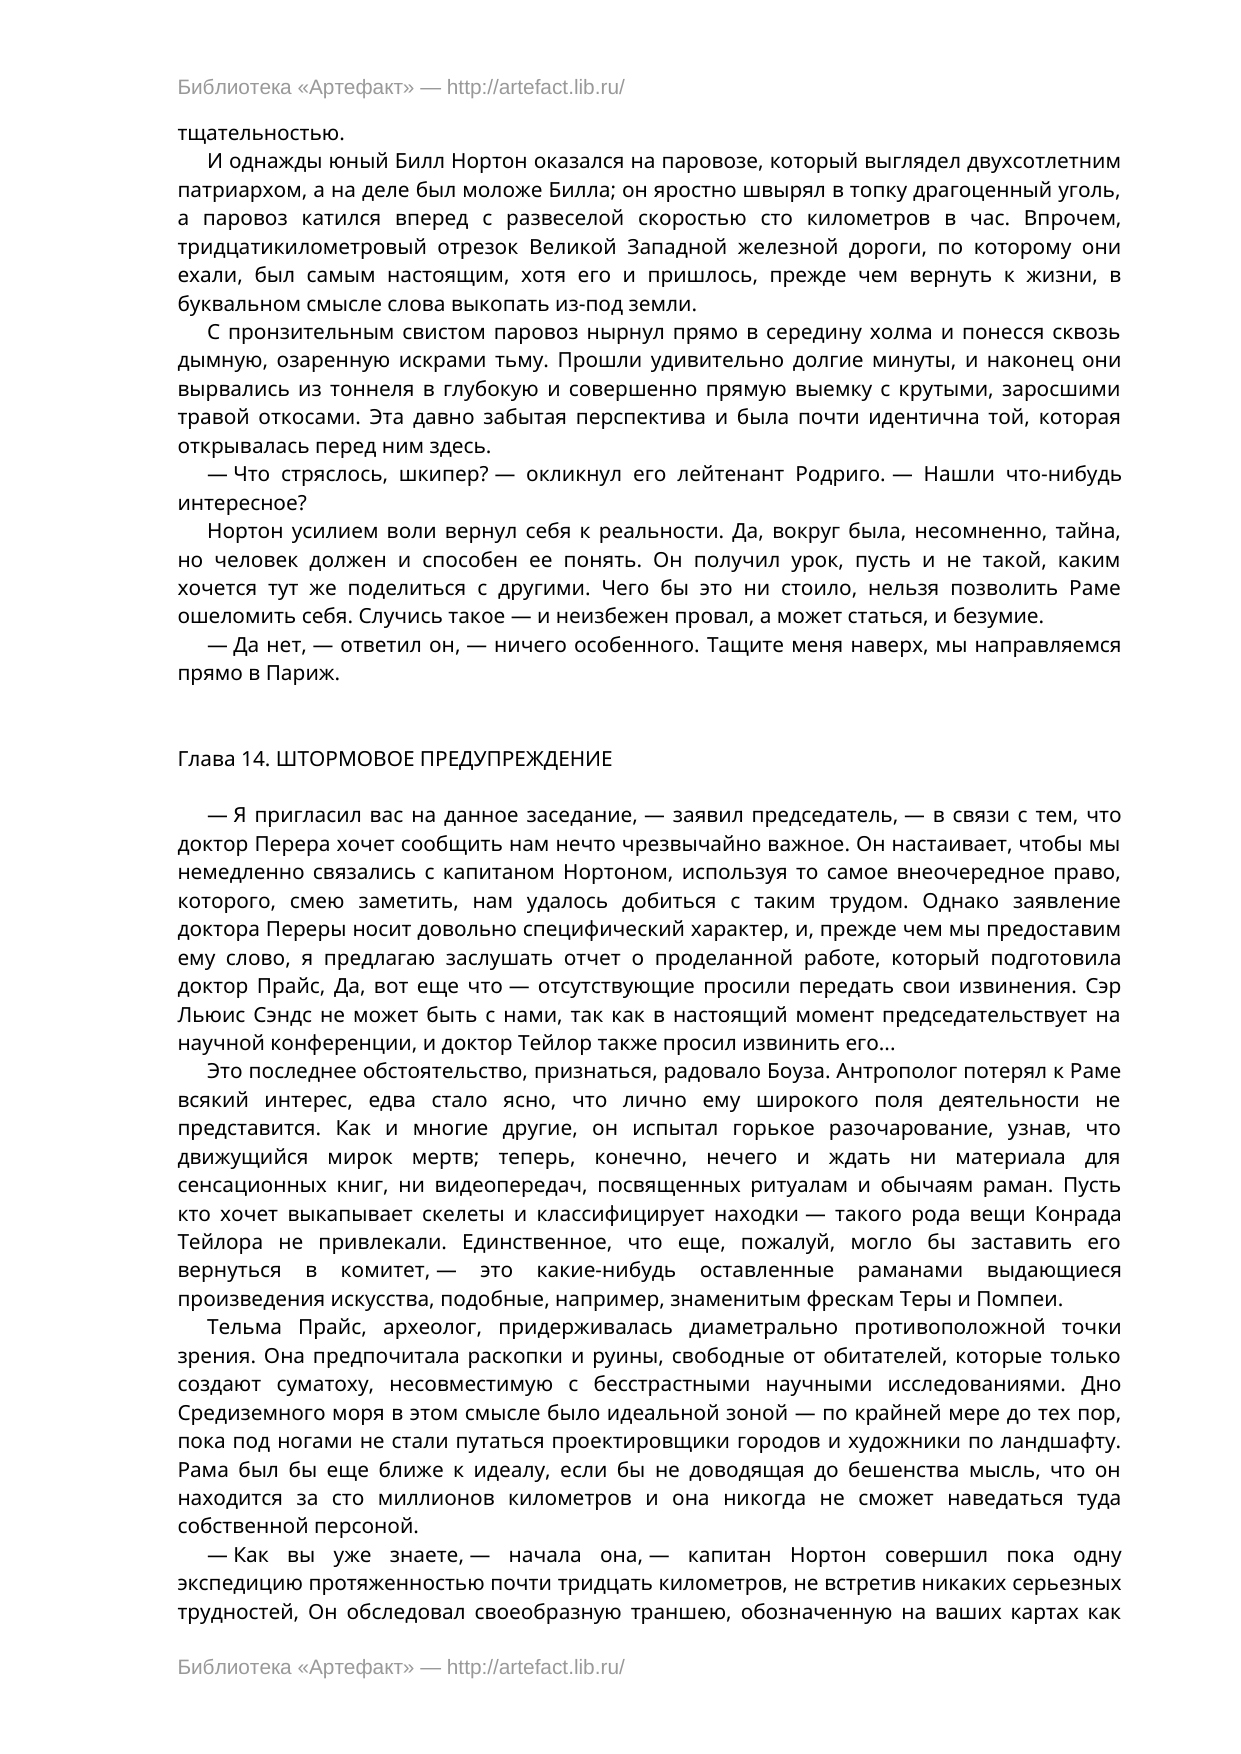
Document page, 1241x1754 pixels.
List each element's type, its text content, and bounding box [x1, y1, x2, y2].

text — Да нет, — ответил он, — ничего особенного. Тащите меня наверх, мы направляемся прямо в Париж. [177, 630, 1122, 687]
text И однажды юный Билл Нортон оказался на паровозе, который выглядел двухсотлетним патриархом, а на деле был моложе Билла; он яростно швырял в топку драгоценный уголь, а паровоз катился вперед с развеселой скоростью сто километров в час. Впрочем, тридцатикилометровый отрезок Великой Западной железной дороги, по которому они ехали, был самым настоящим, хотя его и пришлось, прежде чем вернуть к жизни, в буквальном смысле слова выкопать из-под земли. [177, 147, 1122, 317]
text — Что стряслось, шкипер? — окликнул его лейтенант Родриго. — Нашли что-нибудь интересное? [177, 459, 1122, 516]
text Нортон усилием воли вернул себя к реальности. Да, вокруг была, несомненно, тайна, но человек должен и способен ее понять. Он получил урок, пусть и не такой, каким хочется тут же поделиться с другими. Чего бы это ни стоило, нельзя позволить Раме ошеломить себя. Случись такое — и неизбежен провал, а может статься, и безумие. [177, 516, 1122, 630]
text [177, 118, 1122, 147]
text С пронзительным свистом паровоз нырнул прямо в середину холма и понесся сквозь дымную, озаренную искрами тьму. Прошли удивительно долгие минуты, и наконец они вырвались из тоннеля в глубокую и совершенно прямую выемку с крутыми, заросшими травой откосами. Эта давно забытая перспектива и была почти идентична той, которая открывалась перед ним здесь. [177, 317, 1122, 459]
text Тельма Прайс, археолог, придерживалась диаметрально противоположной точки зрения. Она предпочитала раскопки и руины, свободные от обитателей, которые только создают суматоху, несовместимую с бесстрастными научными исследованиями. Дно Средиземного моря в этом смысле было идеальной зоной — по крайней мере до тех пор, пока под ногами не стали путаться проектировщики городов и художники по ландшафту. Рама был бы еще ближе к идеалу, если бы не доводящая до бешенства мысль, что он находится за сто миллионов километров и она никогда не сможет наведаться туда собственной персоной. [177, 1312, 1122, 1540]
text — Я пригласил вас на данное заседание, — заявил председатель, — в связи с тем, что доктор Перера хочет сообщить нам нечто чрезвычайно важное. Он настаивает, чтобы мы немедленно связались с капитаном Нортоном, используя то самое внеочередное право, которого, смею заметить, нам удалось добиться с таким трудом. Однако заявление доктора Переры носит довольно специфический характер, и, прежде чем мы предоставим ему слово, я предлагаю заслушать отчет о проделанной работе, который подготовила доктор Прайс, Да, вот еще что — отсутствующие просили передать свои извинения. Сэр Льюис Сэндс не может быть с нами, так как в настоящий момент председательствует на научной конференции, и доктор Тейлор также просил извинить его... [177, 801, 1122, 1057]
text Это последнее обстоятельство, признаться, радовало Боуза. Антрополог потерял к Раме всякий интерес, едва стало ясно, что лично ему широкого поля деятельности не представится. Как и многие другие, он испытал горькое разочарование, узнав, что движущийся мирок мертв; теперь, конечно, нечего и ждать ни материала для сенсационных книг, ни видеопередач, посвященных ритуалам и обычаям раман. Пусть кто хочет выкапывает скелеты и классифицирует находки — такого рода вещи Конрада Тейлора не привлекали. Единственное, что еще, пожалуй, могло бы заставить его вернуться в комитет, — это какие-нибудь оставленные раманами выдающиеся произведения искусства, подобные, например, знаменитым фрескам Теры и Помпеи. [177, 1057, 1122, 1312]
text Глава 14. ШТОРМОВОЕ ПРЕДУПРЕЖДЕНИЕ [177, 744, 1122, 772]
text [177, 1540, 1122, 1625]
